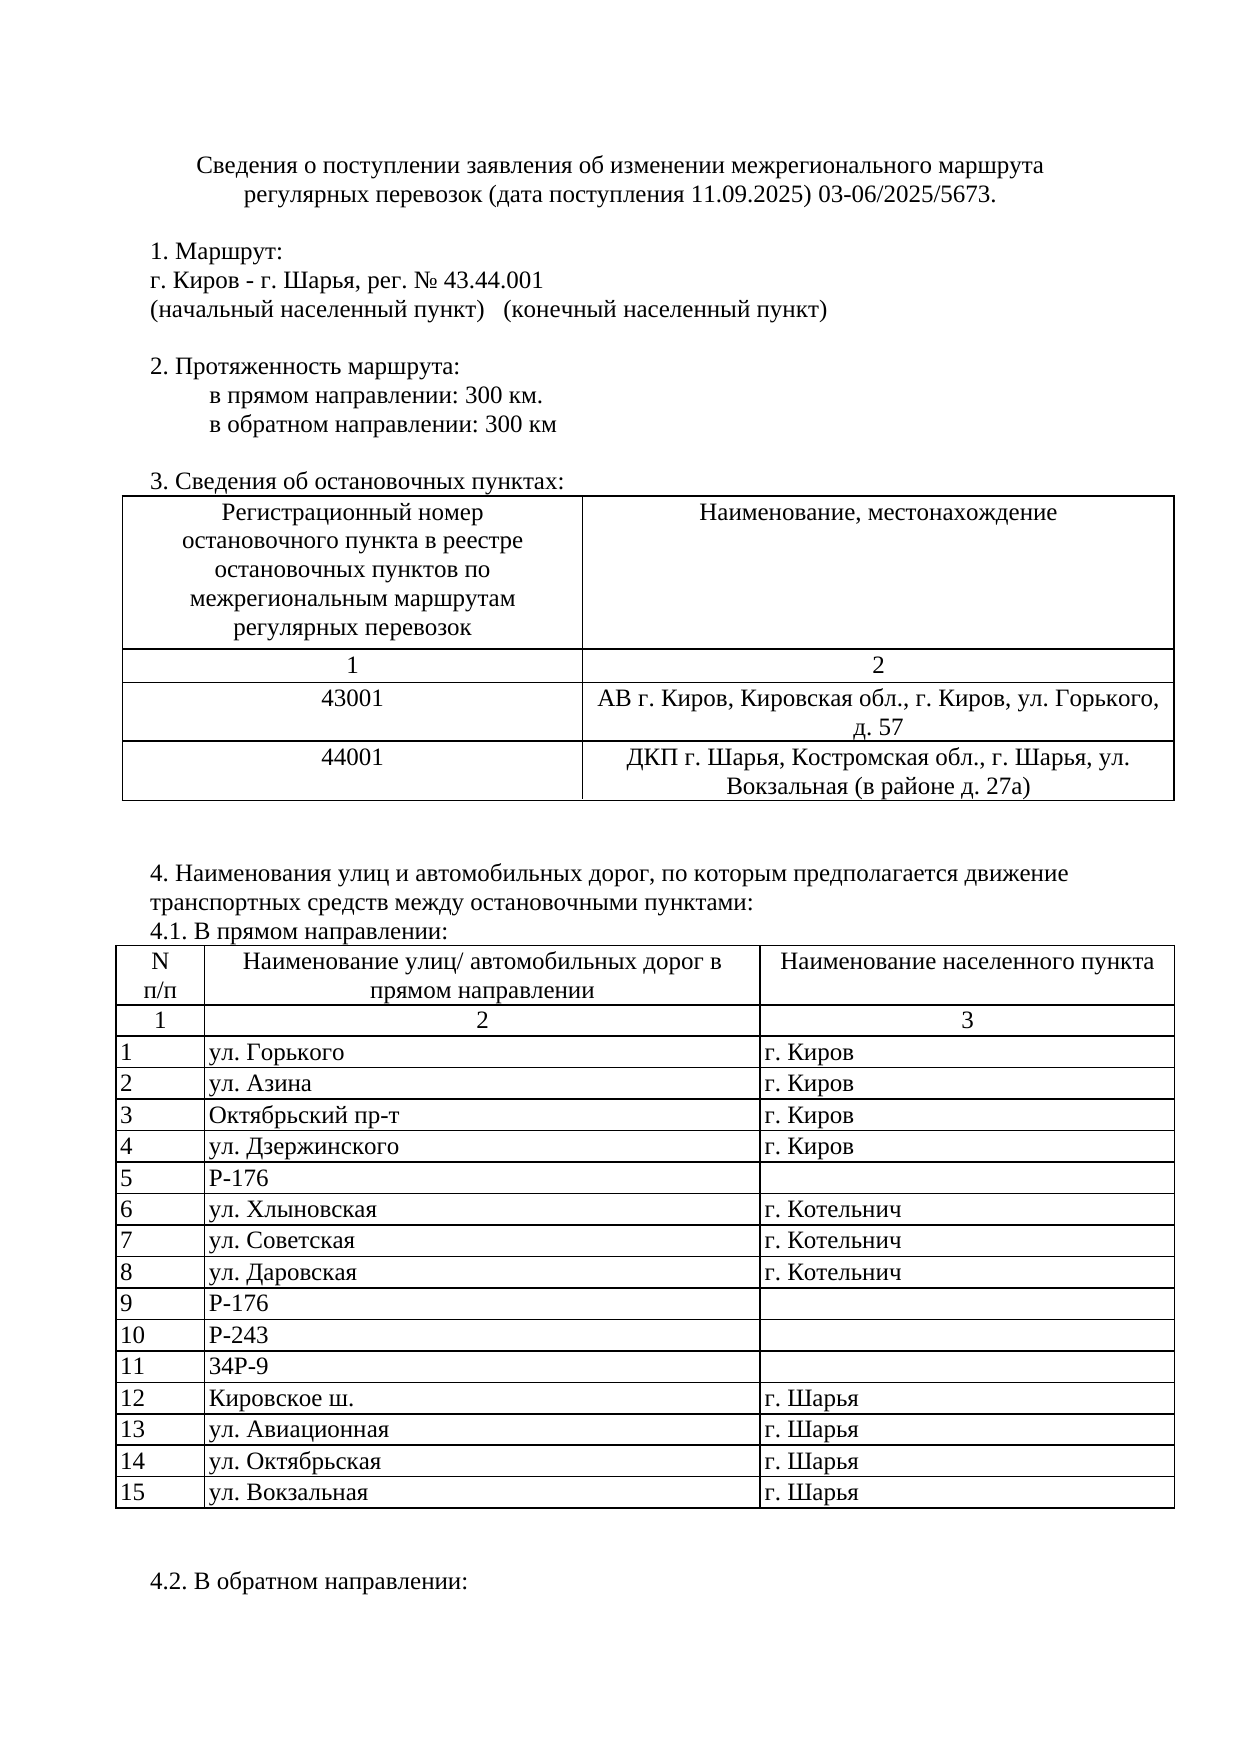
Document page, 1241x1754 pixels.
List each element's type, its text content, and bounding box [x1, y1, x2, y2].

table_cell г. Киров [761, 1037, 1174, 1067]
table_header Наименование, местонахождение [583, 497, 1173, 648]
table_cell [761, 1163, 1174, 1193]
table_cell г. Котельнич [761, 1194, 1174, 1224]
table_cell ДКП г. Шарья, Костромская обл., г. Шарья, ул. Вокзальная (в районе д. 27а) [583, 742, 1173, 799]
table_cell ул. Хлыновская [205, 1194, 759, 1224]
table_cell Октябрьский пр-т [205, 1100, 759, 1130]
table_header Наименование населенного пункта [761, 946, 1174, 1004]
table_cell 1 [123, 650, 582, 681]
table_cell г. Киров [761, 1068, 1174, 1098]
table_cell 1 [117, 1006, 204, 1035]
table_cell 15 [117, 1477, 204, 1507]
table_cell 9 [117, 1289, 204, 1318]
table_cell [761, 1289, 1174, 1318]
text 3. Сведения об остановочных пунктах: [150, 466, 1090, 495]
table_cell ул. Азина [205, 1068, 759, 1098]
table_cell Р-243 [205, 1320, 759, 1350]
table_cell 6 [117, 1194, 204, 1224]
table_cell 1 [117, 1037, 204, 1067]
table_cell г. Шарья [761, 1446, 1174, 1476]
table_cell 3 [761, 1006, 1174, 1035]
table_cell 13 [117, 1415, 204, 1444]
table_cell 14 [117, 1446, 204, 1476]
text 2. Протяженность маршрута: [150, 351, 1090, 380]
text в обратном направлении: 300 км [150, 409, 1090, 437]
text в прямом направлении: 300 км. [150, 380, 1090, 409]
text 4. Наименования улиц и автомобильных дорог, по которым предполагается движение транспортных средств между остановочными пунктами: [150, 858, 1090, 916]
table_cell 4 [117, 1131, 204, 1161]
table_cell ул. Дзержинского [205, 1131, 759, 1161]
table_cell 10 [117, 1320, 204, 1350]
text Сведения о поступлении заявления об изменении межрегионального маршрута регулярных перевозок (дата поступления 11.09.2025) 03-06/2025/5673. [150, 150, 1090, 207]
text 4.1. В прямом направлении: [150, 916, 1090, 945]
table_cell 34Р-9 [205, 1352, 759, 1381]
table_header Регистрационный номер остановочного пункта в реестре остановочных пунктов по межрегиональным маршрутам регулярных перевозок [123, 497, 582, 648]
table_cell г. Шарья [761, 1477, 1174, 1507]
table_cell 3 [117, 1100, 204, 1130]
table_cell 2 [583, 650, 1173, 681]
table_cell 2 [117, 1068, 204, 1098]
table_cell Кировское ш. [205, 1383, 759, 1413]
table_cell ул. Октябрьская [205, 1446, 759, 1476]
text (начальный населенный пункт) (конечный населенный пункт) [150, 294, 1090, 322]
table_cell г. Котельнич [761, 1226, 1174, 1256]
text 4.2. В обратном направлении: [150, 1566, 1090, 1595]
table_cell ул. Вокзальная [205, 1477, 759, 1507]
table_cell ул. Горького [205, 1037, 759, 1067]
table_cell Р-176 [205, 1289, 759, 1318]
table_cell ул. Даровская [205, 1257, 759, 1287]
table_cell АВ г. Киров, Кировская обл., г. Киров, ул. Горького, д. 57 [583, 683, 1173, 740]
table_cell 11 [117, 1352, 204, 1381]
table_cell 12 [117, 1383, 204, 1413]
table_cell 43001 [123, 683, 582, 740]
table_cell Р-176 [205, 1163, 759, 1193]
table_cell г. Шарья [761, 1415, 1174, 1444]
table_cell 7 [117, 1226, 204, 1256]
table_cell 8 [117, 1257, 204, 1287]
table_cell ул. Авиационная [205, 1415, 759, 1444]
table_cell г. Шарья [761, 1383, 1174, 1413]
table_cell [761, 1352, 1174, 1381]
text г. Киров - г. Шарья, рег. № 43.44.001 [150, 265, 1090, 294]
table_header Наименование улиц/ автомобильных дорог в прямом направлении [205, 946, 759, 1004]
table_cell г. Котельнич [761, 1257, 1174, 1287]
table_cell 2 [205, 1006, 759, 1035]
table_cell 44001 [123, 742, 582, 799]
text 1. Маршрут: [150, 236, 1090, 265]
table_cell [761, 1320, 1174, 1350]
table_cell г. Киров [761, 1131, 1174, 1161]
table_cell ул. Советская [205, 1226, 759, 1256]
table_header N п/п [117, 946, 204, 1004]
table_cell г. Киров [761, 1100, 1174, 1130]
table_cell 5 [117, 1163, 204, 1193]
